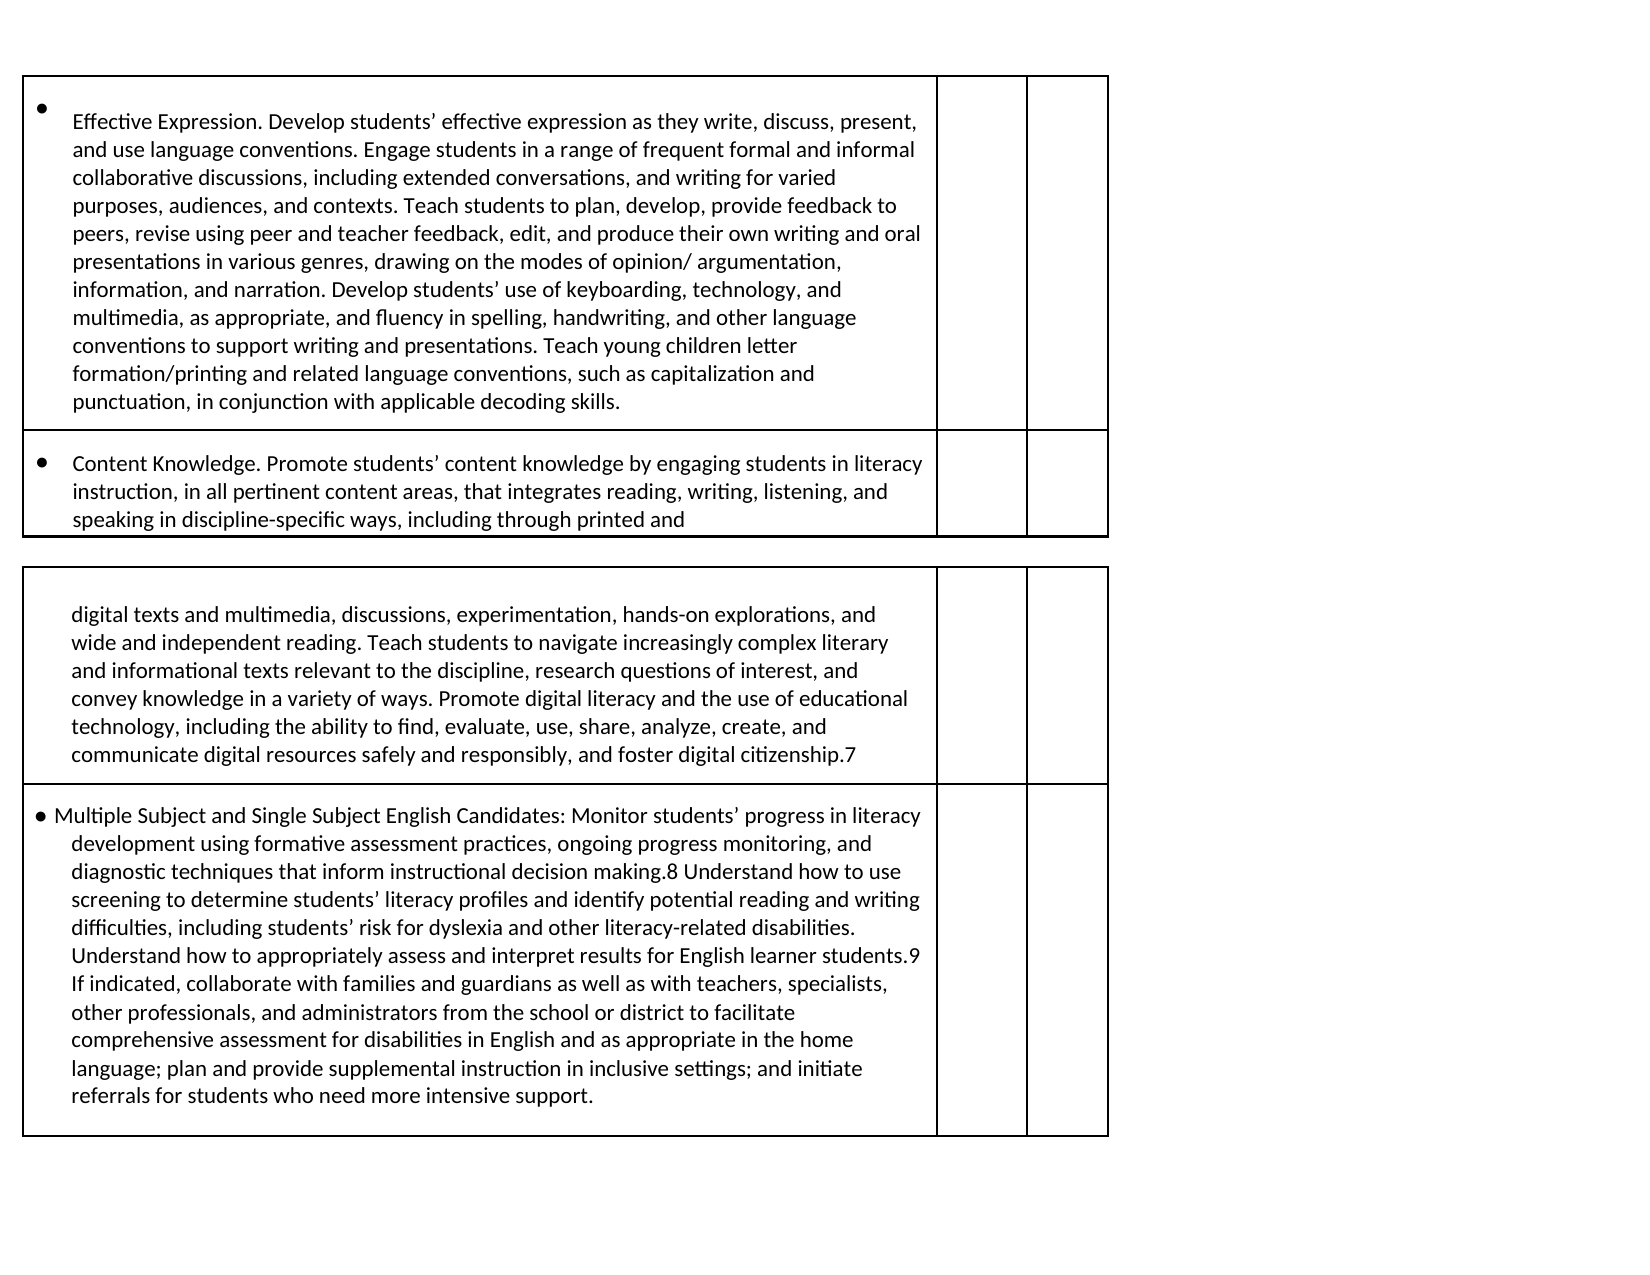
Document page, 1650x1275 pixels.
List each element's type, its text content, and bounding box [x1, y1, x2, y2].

table_cell [938, 431, 1026, 535]
table_cell Content Knowledge. Promote students’ content knowledge by engaging students in literacy instruction, in all pertinent content areas, that integrates reading, writing, listening, and speaking in discipline-specific ways, including through printed and [71, 431, 936, 535]
table_cell [1028, 785, 1107, 1135]
table_cell ● Multiple Subject and Single Subject English Candidates: Monitor students’ progress in literacy development using formative assessment practices, ongoing progress monitoring, and diagnostic techniques that inform instructional decision making.8 Understand how to use screening to determine students’ literacy profiles and identify potential reading and writing difficulties, including students’ risk for dyslexia and other literacy-related disabilities. Understand how to appropriately assess and interpret results for English learner students.9 If indicated, collaborate with families and guardians as well as with teachers, specialists, other professionals, and administrators from the school or district to facilitate comprehensive assessment for disabilities in English and as appropriate in the home language; plan and provide supplemental instruction in inclusive settings; and initiate referrals for students who need more intensive support. [24, 785, 936, 1135]
table_cell [938, 77, 1026, 429]
table_cell [938, 785, 1026, 1135]
table_cell Effective Expression. Develop students’ effective expression as they write, discuss, present, and use language conventions. Engage students in a range of frequent formal and informal collaborative discussions, including extended conversations, and writing for varied purposes, audiences, and contexts. Teach students to plan, develop, provide feedback to peers, revise using peer and teacher feedback, edit, and produce their own writing and oral presentations in various genres, drawing on the modes of opinion/ argumentation, information, and narration. Develop students’ use of keyboarding, technology, and multimedia, as appropriate, and fluency in spelling, handwriting, and other language conventions to support writing and presentations. Teach young children letter formation/printing and related language conventions, such as capitalization and punctuation, in conjunction with applicable decoding skills. [71, 77, 936, 429]
table_header digital texts and multimedia, discussions, experimentation, hands-on explorations, and wide and independent reading. Teach students to navigate increasingly complex literary and informational texts relevant to the discipline, research questions of interest, and convey knowledge in a variety of ways. Promote digital literacy and the use of educational technology, including the ability to find, evaluate, use, share, analyze, create, and communicate digital resources safely and responsibly, and foster digital citizenship.7 [24, 568, 936, 783]
table_header [938, 568, 1026, 783]
table_cell [1028, 431, 1107, 535]
table_header [1028, 568, 1107, 783]
table_cell [1028, 77, 1107, 429]
table_cell ● [24, 77, 71, 429]
table_cell ● [24, 431, 71, 535]
